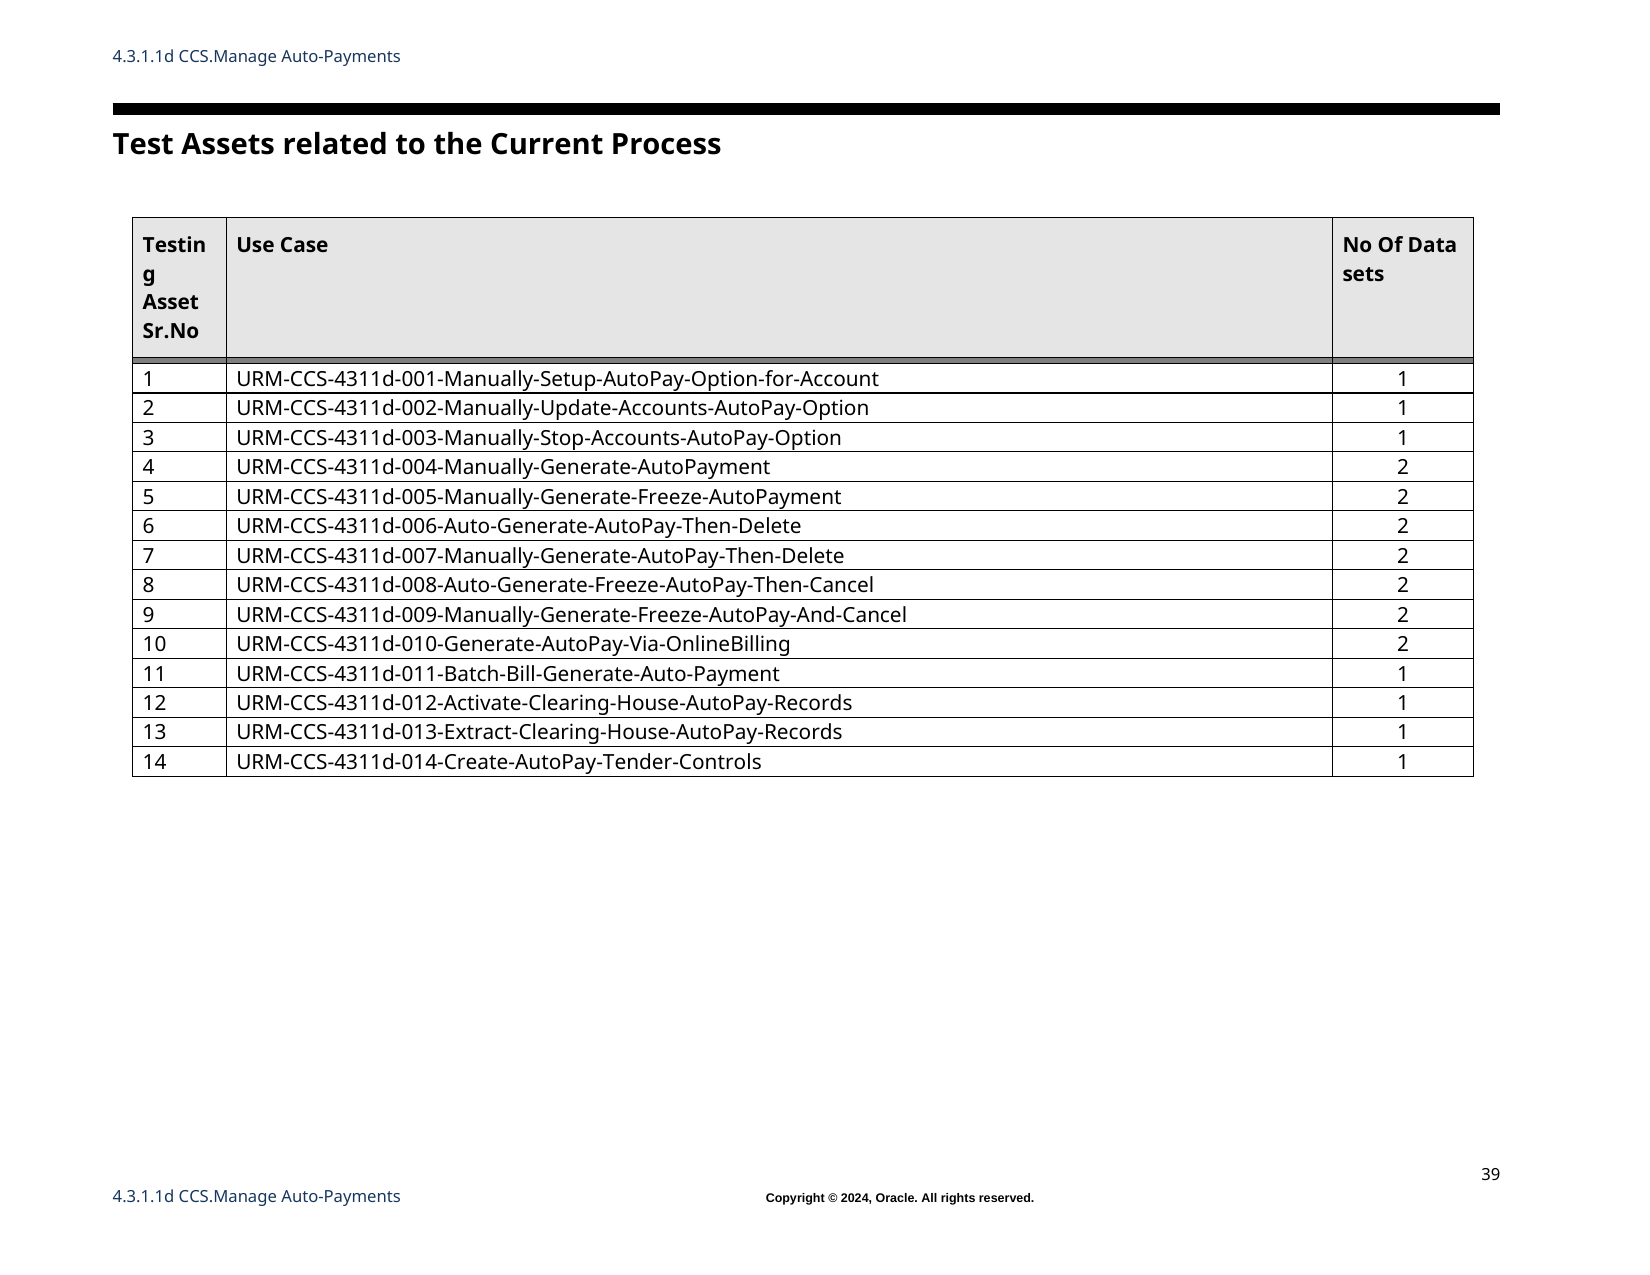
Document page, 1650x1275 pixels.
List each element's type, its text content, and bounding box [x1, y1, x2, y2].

table_cell URM-CCS-4311d-002-Manually-Update-Accounts-AutoPay-Option [227, 394, 1332, 422]
table_cell 1 [1333, 394, 1473, 422]
table_cell 9 [133, 600, 226, 628]
table_cell URM-CCS-4311d-009-Manually-Generate-Freeze-AutoPay-And-Cancel [227, 600, 1332, 628]
table_cell 7 [133, 541, 226, 569]
table_cell 2 [1333, 452, 1473, 481]
table_cell 1 [1333, 747, 1473, 776]
table_cell 11 [133, 659, 226, 687]
table_cell 13 [133, 718, 226, 746]
table_cell 2 [1333, 482, 1473, 510]
table_cell 6 [133, 511, 226, 540]
table_cell 1 [1333, 718, 1473, 746]
table_cell 2 [1333, 629, 1473, 658]
table_cell URM-CCS-4311d-005-Manually-Generate-Freeze-AutoPayment [227, 482, 1332, 510]
table_cell 4 [133, 452, 226, 481]
table_cell URM-CCS-4311d-012-Activate-Clearing-House-AutoPay-Records [227, 688, 1332, 717]
table_cell 1 [133, 364, 226, 392]
table_cell 1 [1333, 688, 1473, 717]
table_cell URM-CCS-4311d-010-Generate-AutoPay-Via-OnlineBilling [227, 629, 1332, 658]
table_cell 2 [1333, 600, 1473, 628]
table_cell 1 [1333, 659, 1473, 687]
table_cell URM-CCS-4311d-013-Extract-Clearing-House-AutoPay-Records [227, 718, 1332, 746]
table_header Testing Asset Sr.No [133, 218, 226, 357]
table_cell 2 [1333, 541, 1473, 569]
table_cell URM-CCS-4311d-008-Auto-Generate-Freeze-AutoPay-Then-Cancel [227, 570, 1332, 599]
table_cell URM-CCS-4311d-014-Create-AutoPay-Tender-Controls [227, 747, 1332, 776]
table_cell 2 [133, 394, 226, 422]
table_cell 2 [1333, 570, 1473, 599]
table_cell URM-CCS-4311d-004-Manually-Generate-AutoPayment [227, 452, 1332, 481]
table_cell [227, 358, 1332, 363]
table_cell 1 [1333, 423, 1473, 451]
table_cell 8 [133, 570, 226, 599]
table_cell 10 [133, 629, 226, 658]
table_cell 3 [133, 423, 226, 451]
table_cell URM-CCS-4311d-011-Batch-Bill-Generate-Auto-Payment [227, 659, 1332, 687]
table_cell 2 [1333, 511, 1473, 540]
table_cell [133, 358, 226, 363]
table_cell URM-CCS-4311d-003-Manually-Stop-Accounts-AutoPay-Option [227, 423, 1332, 451]
table_cell 5 [133, 482, 226, 510]
subtitle Test Assets related to the Current Process [112, 104, 1500, 163]
table_cell 14 [133, 747, 226, 776]
table_cell URM-CCS-4311d-007-Manually-Generate-AutoPay-Then-Delete [227, 541, 1332, 569]
table_cell 12 [133, 688, 226, 717]
table_cell 1 [1333, 364, 1473, 392]
table_cell URM-CCS-4311d-001-Manually-Setup-AutoPay-Option-for-Account [227, 364, 1332, 392]
table_header Use Case [227, 218, 1332, 357]
table_cell URM-CCS-4311d-006-Auto-Generate-AutoPay-Then-Delete [227, 511, 1332, 540]
table_header No Of Data sets [1333, 218, 1473, 357]
table_cell [1333, 358, 1473, 363]
